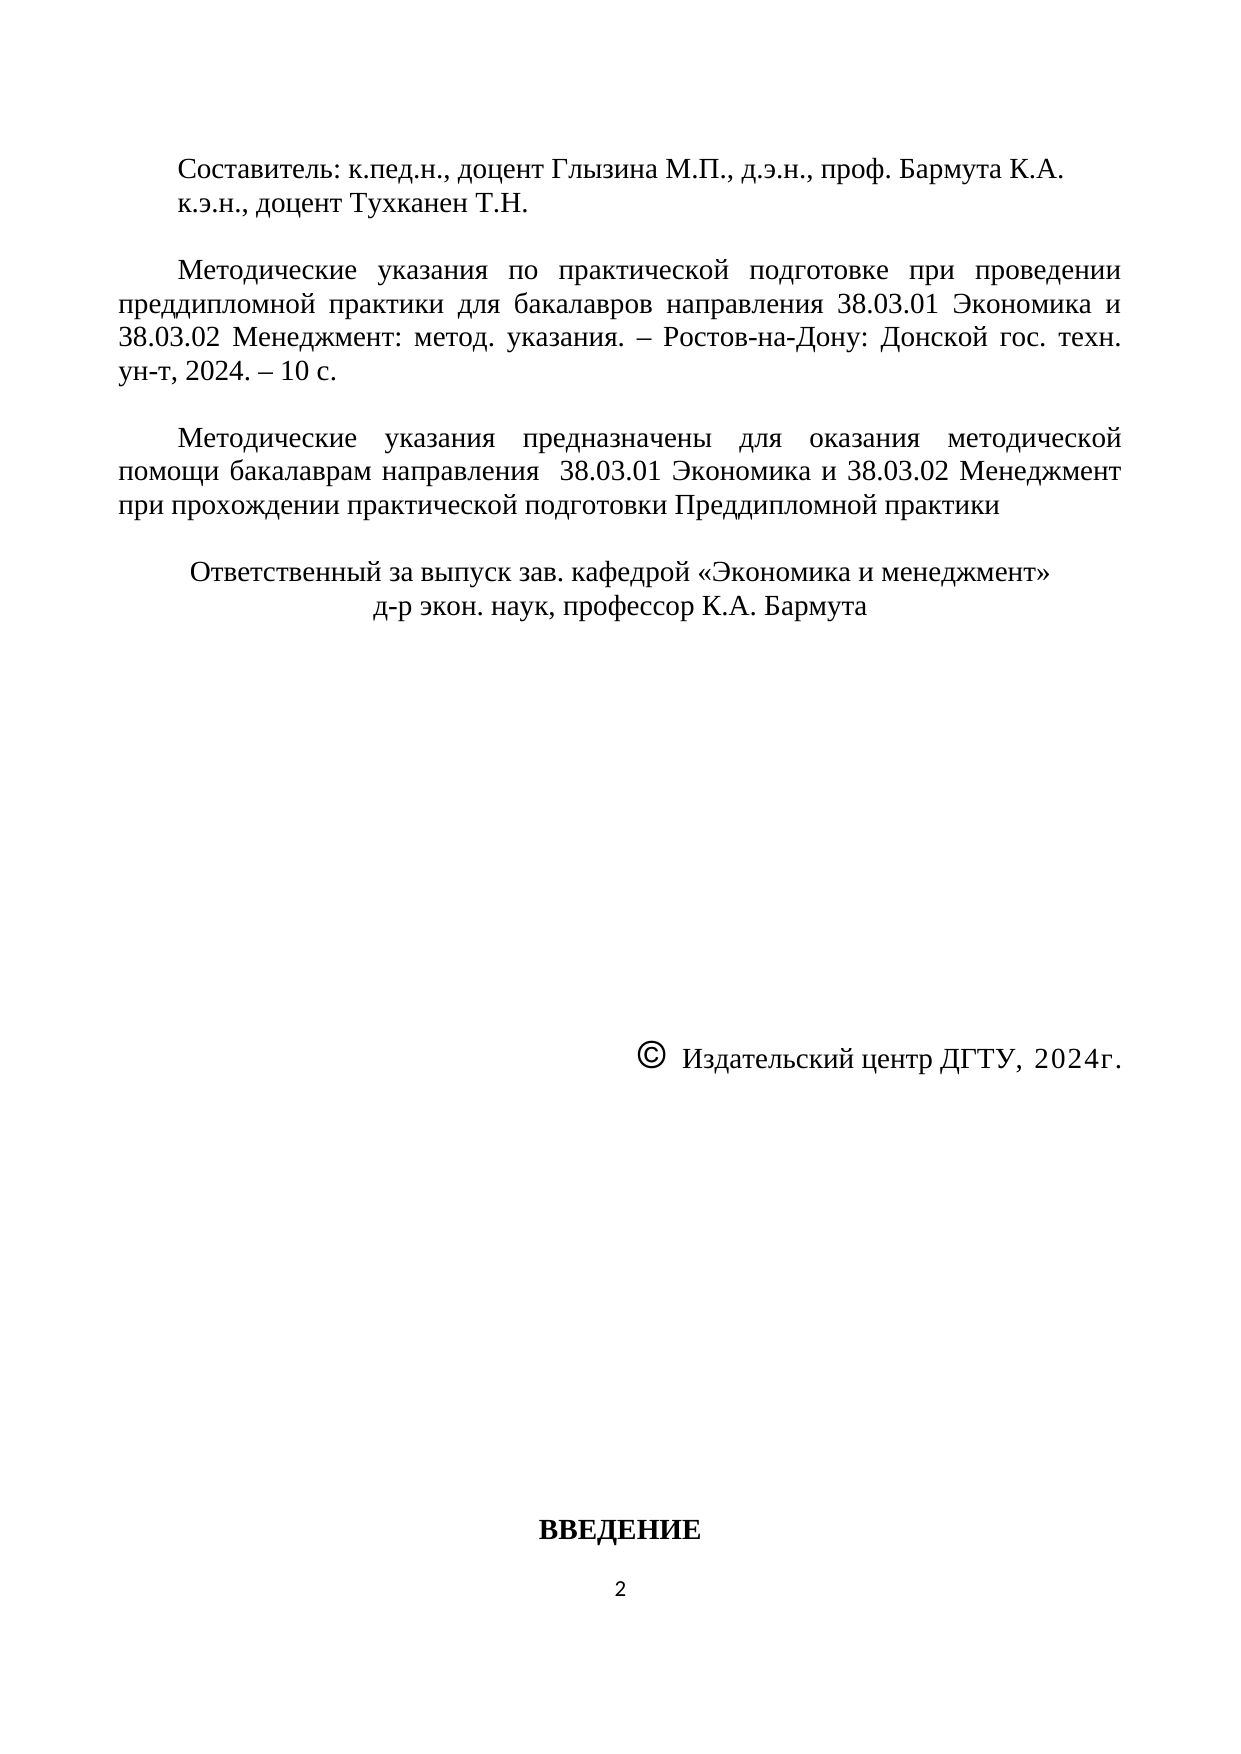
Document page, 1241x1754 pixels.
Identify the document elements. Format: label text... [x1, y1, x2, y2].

text Издательский центр ДГТУ, 2024г. [118, 1041, 1122, 1076]
text Методические указания по практической подготовке при проведении преддипломной практики для бакалавров направления 38.03.01 Экономика и 38.03.02 Менеджмент: метод. указания. – Ростов-на-Дону: Донской гос. техн. ун-т, 2024. – 10 с. [118, 252, 1122, 386]
text Ответственный за выпуск зав. кафедрой «Экономика и менеджмент» д-р экон. наук, профессор К.А. Бармута [118, 554, 1122, 621]
text Составитель: к.пед.н., доцент Глызина М.П., д.э.н., проф. Бармута К.А. [118, 152, 1122, 185]
text к.э.н., доцент Тухканен Т.Н. [118, 185, 1122, 219]
text Методические указания предназначены для оказания методической помощи бакалаврам направления 38.03.01 Экономика и 38.03.02 Менеджмент при прохождении практической подготовки Преддипломной практики [118, 420, 1122, 521]
text ВВЕДЕНИЕ [118, 1512, 1122, 1546]
